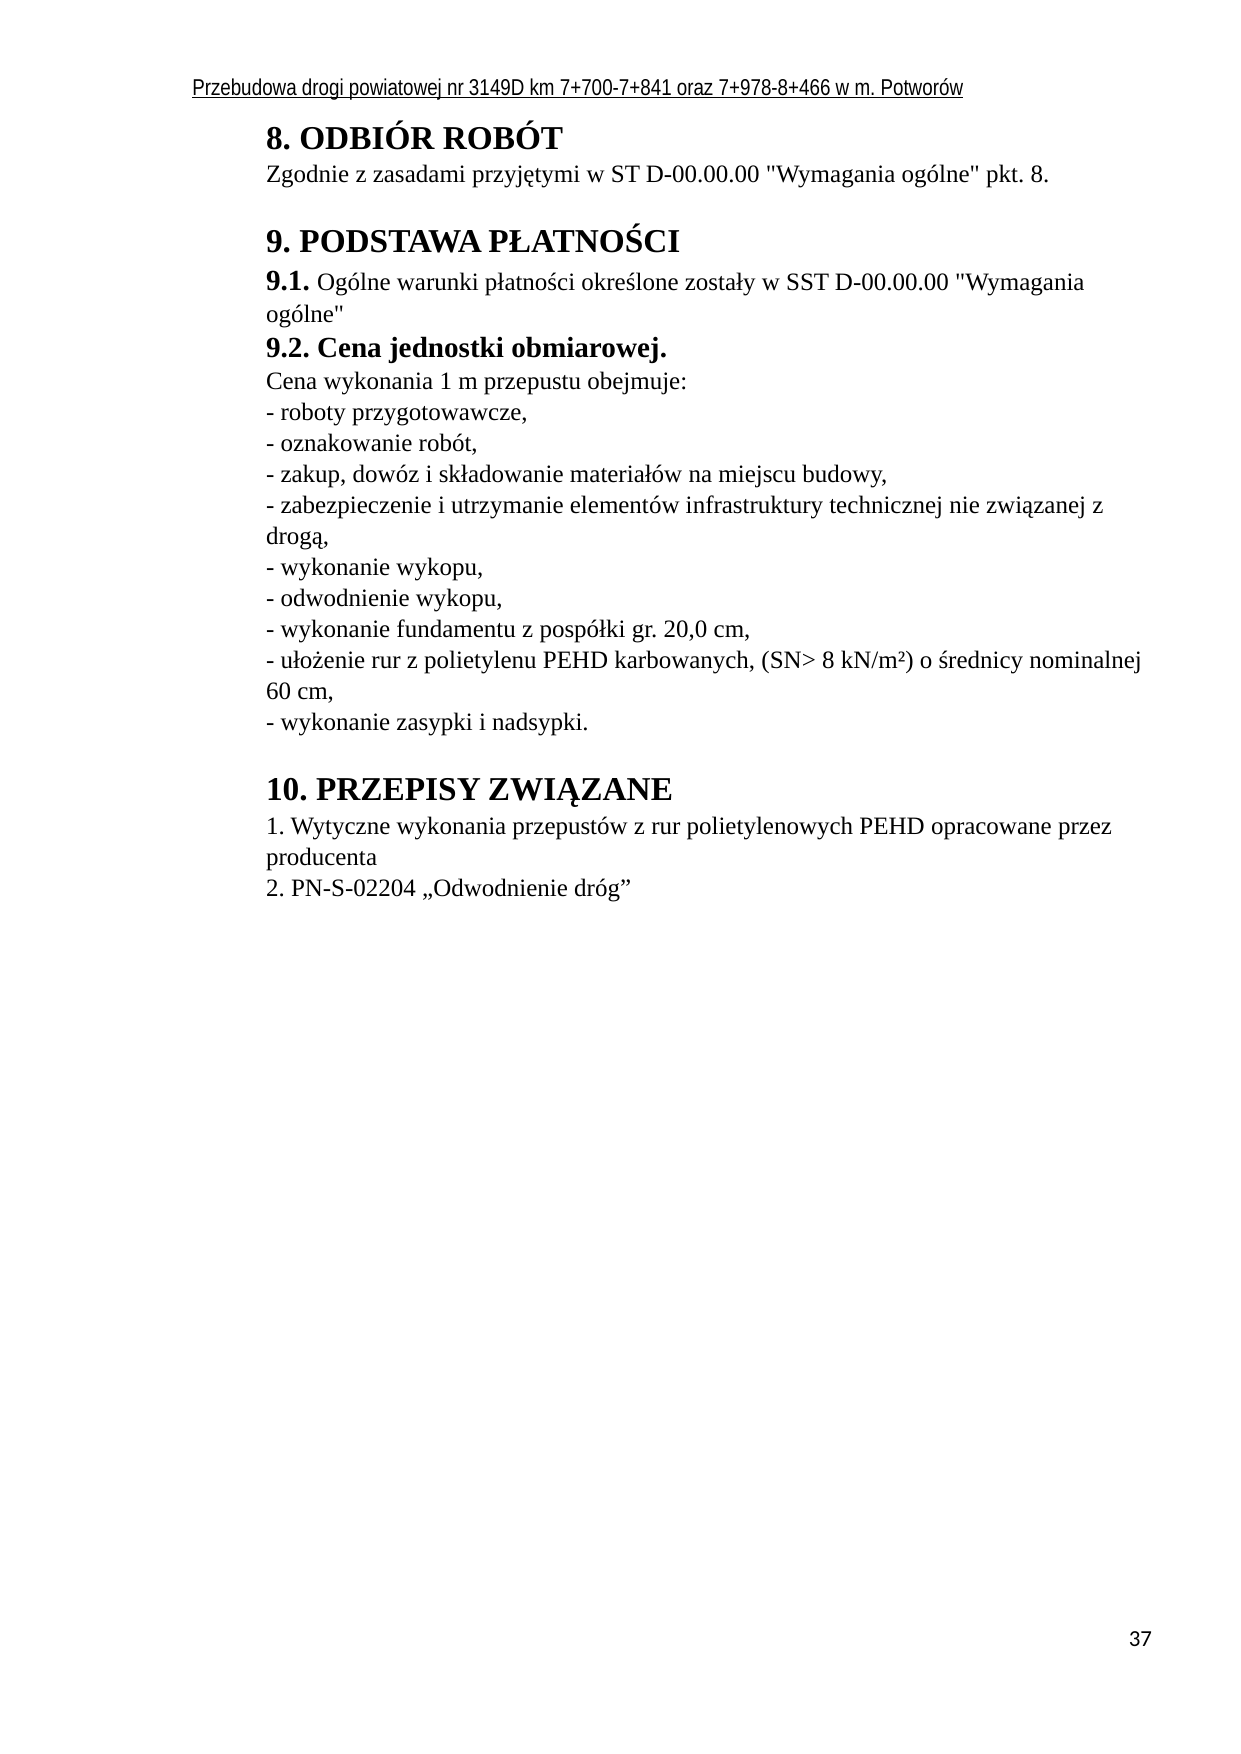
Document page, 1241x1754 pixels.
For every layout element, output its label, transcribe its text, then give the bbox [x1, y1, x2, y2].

text - roboty przygotowawcze, [266, 397, 1152, 426]
text 9.1. Ogólne warunki płatności określone zostały w SST D-00.00.00 "Wymagania ogólne" [266, 263, 1152, 327]
text - zabezpieczenie i utrzymanie elementów infrastruktury technicznej nie związanej z drogą, [266, 490, 1152, 550]
text - odwodnienie wykopu, [266, 583, 1152, 612]
text 1. Wytyczne wykonania przepustów z rur polietylenowych PEHD opracowane przez producenta [266, 811, 1152, 871]
text - oznakowanie robót, [266, 428, 1152, 457]
text 10. PRZEPISY ZWIĄZANE [266, 769, 1152, 808]
text 2. PN-S-02204 „Odwodnienie dróg” [266, 873, 1152, 902]
text Cena wykonania 1 m przepustu obejmuje: [266, 366, 1152, 395]
text - zakup, dowóz i składowanie materiałów na miejscu budowy, [266, 459, 1152, 488]
text - ułożenie rur z polietylenu PEHD karbowanych, (SN> 8 kN/m²) o średnicy nominalnej 60 cm, [266, 645, 1152, 705]
text 8. ODBIÓR ROBÓT [266, 118, 1152, 156]
text 9. PODSTAWA PŁATNOŚCI [266, 222, 1152, 260]
text 9.2. Cena jednostki obmiarowej. [266, 330, 1152, 363]
text - wykonanie wykopu, [266, 552, 1152, 581]
text - wykonanie zasypki i nadsypki. [266, 707, 1152, 736]
text - wykonanie fundamentu z pospółki gr. 20,0 cm, [266, 614, 1152, 643]
text Zgodnie z zasadami przyjętymi w ST D-00.00.00 "Wymagania ogólne" pkt. 8. [266, 159, 1152, 188]
